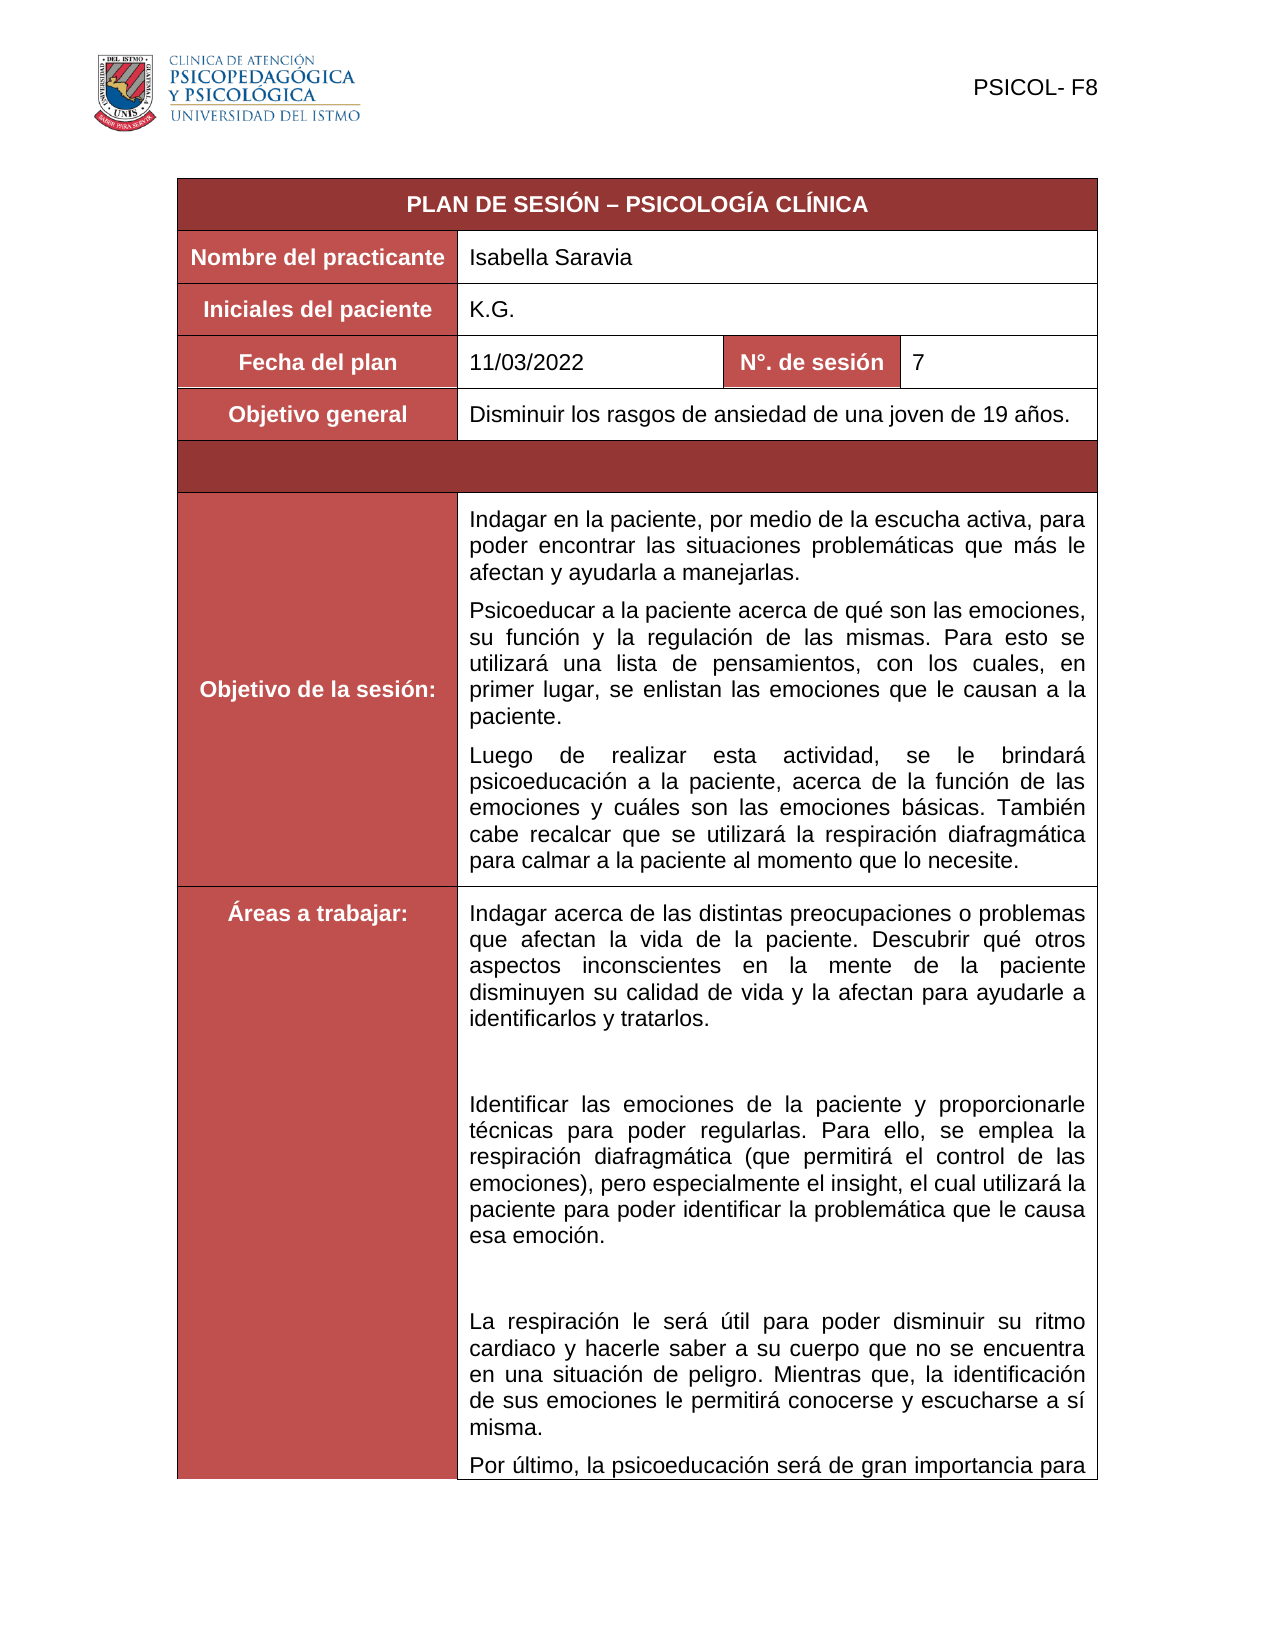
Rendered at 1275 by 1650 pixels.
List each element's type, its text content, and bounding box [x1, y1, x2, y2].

table_cell Isabella Saravia [458, 231, 1097, 283]
table_cell Indagar en la paciente, por medio de la escucha activa, para poder encontrar las situaciones problemáticas que más le afectan y ayudarla a manejarlas. Psicoeducar a la paciente acerca de qué son las emociones, su función y la regulación de las mismas. Para esto se utilizará una lista de pensamientos, con los cuales, en primer lugar, se enlistan las emociones que le causan a la paciente. Luego de realizar esta actividad, se le brindará psicoeducación a la paciente, acerca de la función de las emociones y cuáles son las emociones básicas. También cabe recalcar que se utilizará la respiración diafragmática para calmar a la paciente al momento que lo necesite. [458, 493, 1097, 886]
table_header PLAN DE SESIÓN – PSICOLOGÍA CLÍNICA [178, 179, 1097, 230]
table_cell Fecha del plan [178, 336, 457, 387]
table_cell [458, 887, 1097, 1479]
table_cell K.G. [458, 284, 1097, 335]
table_cell Objetivo general [178, 389, 457, 440]
table_cell 7 [901, 336, 1097, 387]
table_cell 11/03/2022 [458, 336, 723, 387]
table_cell Áreas a trabajar: [178, 887, 457, 1479]
table_cell Iniciales del paciente [178, 284, 457, 335]
table_cell Nombre del practicante [178, 231, 457, 283]
table_cell Objetivo de la sesión: [178, 493, 457, 886]
picture [42, 25, 422, 166]
table_cell N°. de sesión [724, 336, 900, 387]
table_cell Disminuir los rasgos de ansiedad de una joven de 19 años. [458, 389, 1097, 440]
table_cell [178, 441, 1097, 492]
